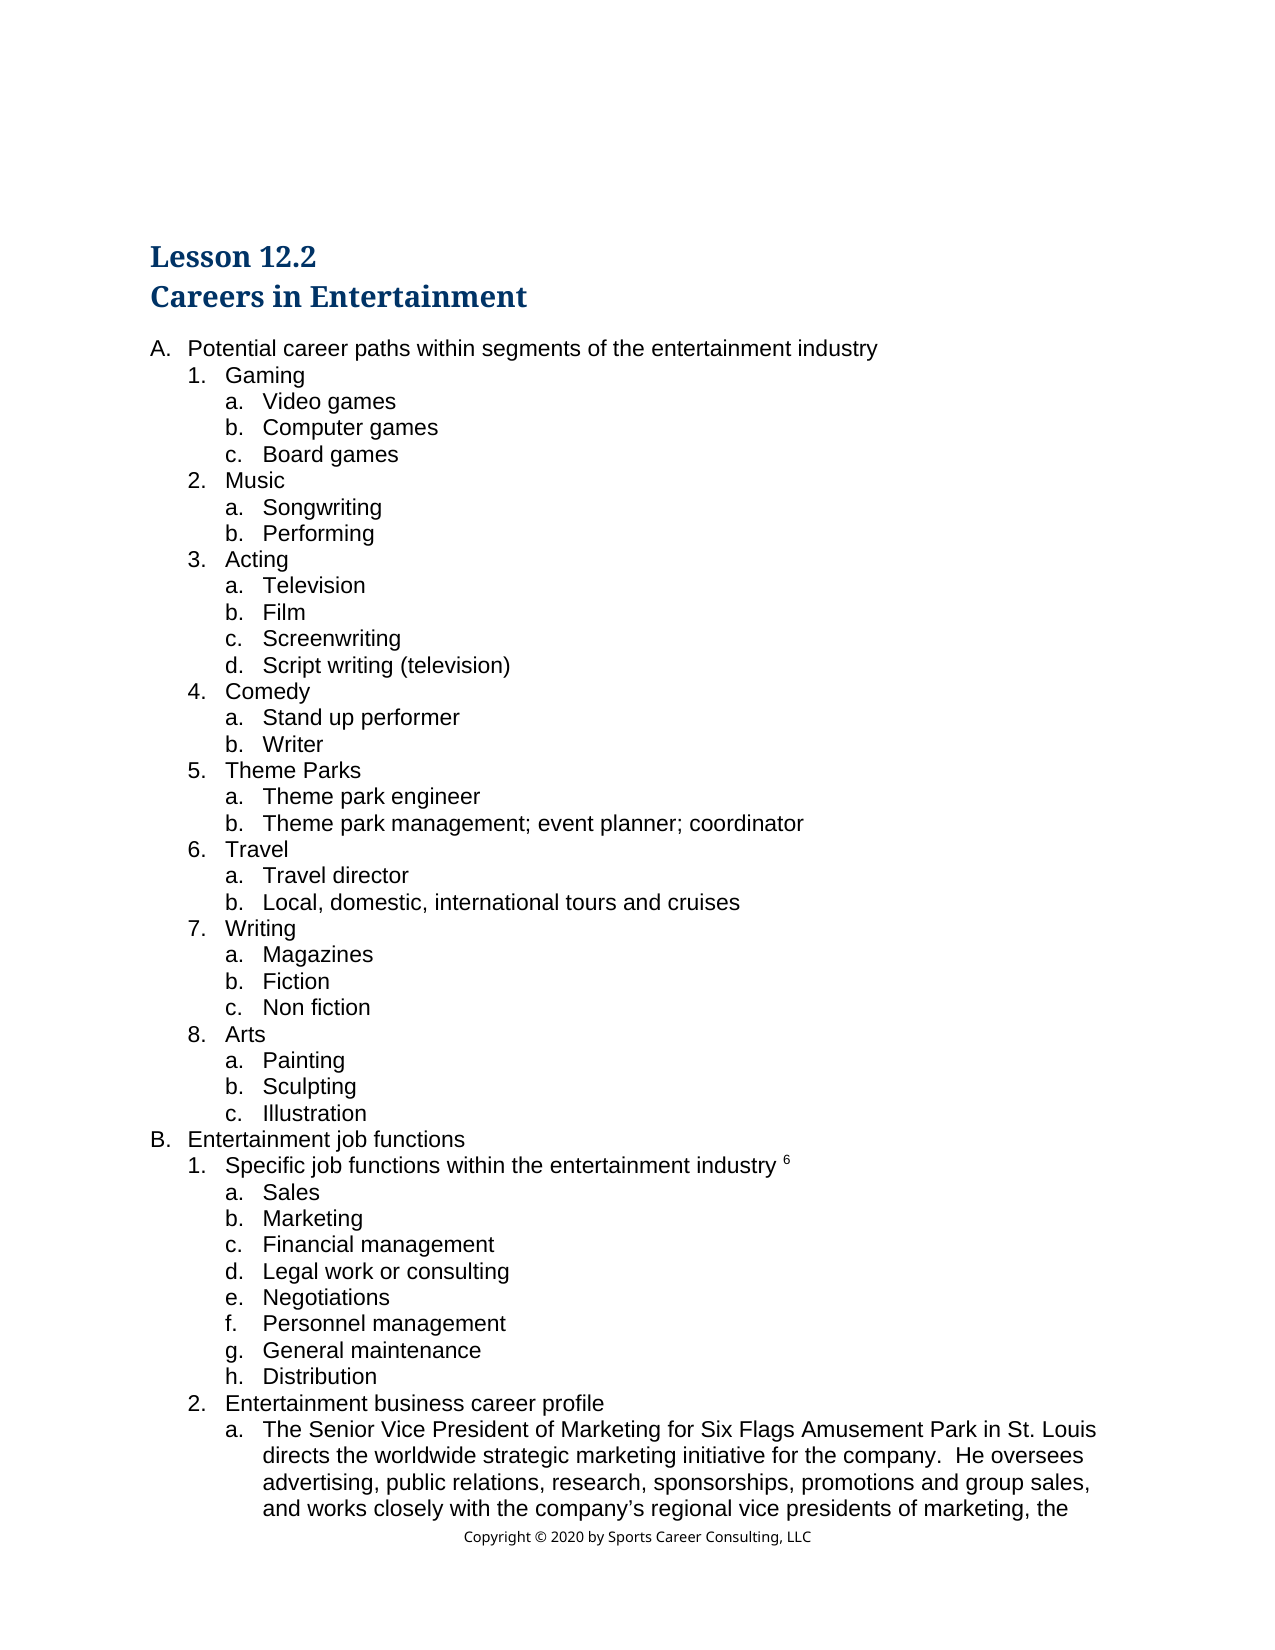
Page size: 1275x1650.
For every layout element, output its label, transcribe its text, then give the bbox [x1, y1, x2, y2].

list Personnel management [225, 1310, 1125, 1337]
list Illustration [225, 1099, 1125, 1126]
list Specific job functions within the entertainment industry 6 [187, 1152, 1125, 1179]
list Theme park engineer [225, 783, 1125, 810]
list Writing [187, 915, 1125, 941]
list Potential career paths within segments of the entertainment industry [150, 335, 1125, 362]
list General maintenance [225, 1337, 1125, 1363]
list Writer [225, 731, 1125, 757]
list Television [225, 572, 1125, 599]
list Performing [225, 520, 1125, 546]
text Lesson 12.2 [150, 237, 1125, 276]
list Travel director [225, 862, 1125, 889]
list Screenwriting [225, 625, 1125, 652]
list Script writing (television) [225, 652, 1125, 678]
list Negotiations [225, 1284, 1125, 1310]
list Stand up performer [225, 704, 1125, 731]
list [225, 1416, 1125, 1521]
list Fiction [225, 968, 1125, 994]
list Theme park management; event planner; coordinator [225, 810, 1125, 836]
list Entertainment job functions [150, 1126, 1125, 1152]
list Acting [187, 546, 1125, 572]
list Legal work or consulting [225, 1258, 1125, 1284]
list Entertainment business career profile [187, 1389, 1125, 1416]
list Travel [187, 836, 1125, 862]
list Video games [225, 388, 1125, 414]
list Magazines [225, 941, 1125, 968]
text Careers in Entertainment [150, 276, 1125, 316]
list Computer games [225, 414, 1125, 441]
list Songwriting [225, 493, 1125, 520]
list Financial management [225, 1231, 1125, 1258]
list Comedy [187, 678, 1125, 704]
list Gaming [187, 362, 1125, 388]
list Sales [225, 1179, 1125, 1205]
list Board games [225, 441, 1125, 467]
list Painting [225, 1047, 1125, 1073]
list Music [187, 467, 1125, 493]
list Arts [187, 1021, 1125, 1047]
list Marketing [225, 1205, 1125, 1231]
list Distribution [225, 1363, 1125, 1389]
list Local, domestic, international tours and cruises [225, 889, 1125, 915]
list Theme Parks [187, 757, 1125, 783]
list Sculpting [225, 1073, 1125, 1099]
list Non fiction [225, 994, 1125, 1021]
list Film [225, 599, 1125, 625]
